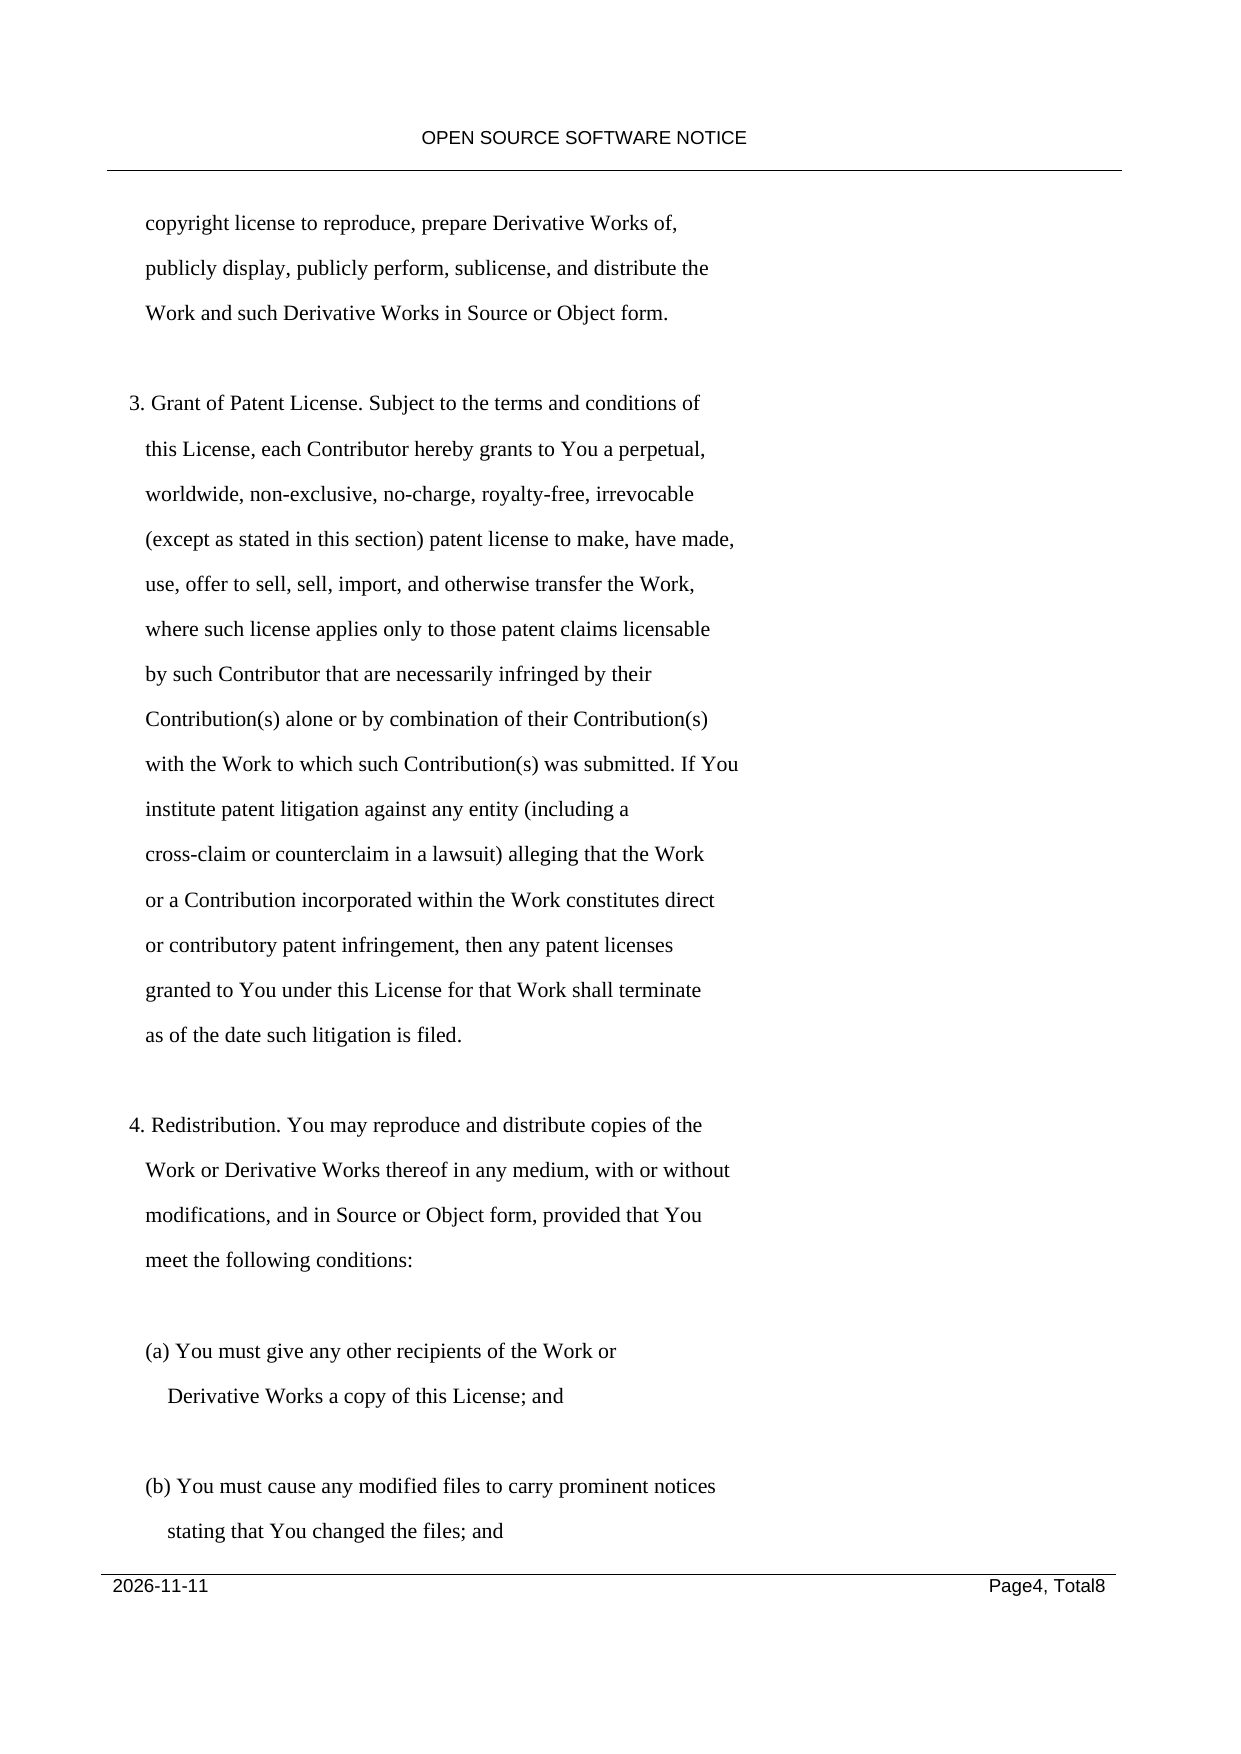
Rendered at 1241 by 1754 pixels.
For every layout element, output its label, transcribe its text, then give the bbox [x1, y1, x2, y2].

text cross-claim or counterclaim in a lawsuit) alleging that the Work [112, 838, 1128, 870]
text stating that You changed the files; and [112, 1514, 1128, 1547]
text (a) You must give any other recipients of the Work or [112, 1334, 1128, 1366]
text Derivative Works a copy of this License; and [112, 1379, 1128, 1412]
text 3. Grant of Patent License. Subject to the terms and conditions of [112, 387, 1128, 419]
text use, offer to sell, sell, import, and otherwise transfer the Work, [112, 567, 1128, 600]
text meet the following conditions: [112, 1244, 1128, 1276]
text as of the date such litigation is filed. [112, 1018, 1128, 1051]
text copyright license to reproduce, prepare Derivative Works of, [112, 206, 1128, 239]
text modifications, and in Source or Object form, provided that You [112, 1199, 1128, 1231]
text this License, each Contributor hereby grants to You a perpetual, [112, 432, 1128, 464]
text (b) You must cause any modified files to carry prominent notices [112, 1469, 1128, 1502]
text by such Contributor that are necessarily infringed by their [112, 657, 1128, 690]
text granted to You under this License for that Work shall terminate [112, 973, 1128, 1006]
text Work or Derivative Works thereof in any medium, with or without [112, 1153, 1128, 1186]
text Work and such Derivative Works in Source or Object form. [112, 297, 1128, 329]
text worldwide, non-exclusive, no-charge, royalty-free, irrevocable [112, 477, 1128, 509]
text Contribution(s) alone or by combination of their Contribution(s) [112, 702, 1128, 735]
text where such license applies only to those patent claims licensable [112, 612, 1128, 645]
text or a Contribution incorporated within the Work constitutes direct [112, 883, 1128, 915]
text or contributory patent infringement, then any patent licenses [112, 928, 1128, 961]
text publicly display, publicly perform, sublicense, and distribute the [112, 251, 1128, 284]
text (except as stated in this section) patent license to make, have made, [112, 522, 1128, 554]
text institute patent litigation against any entity (including a [112, 793, 1128, 825]
text with the Work to which such Contribution(s) was submitted. If You [112, 748, 1128, 780]
text 4. Redistribution. You may reproduce and distribute copies of the [112, 1108, 1128, 1141]
